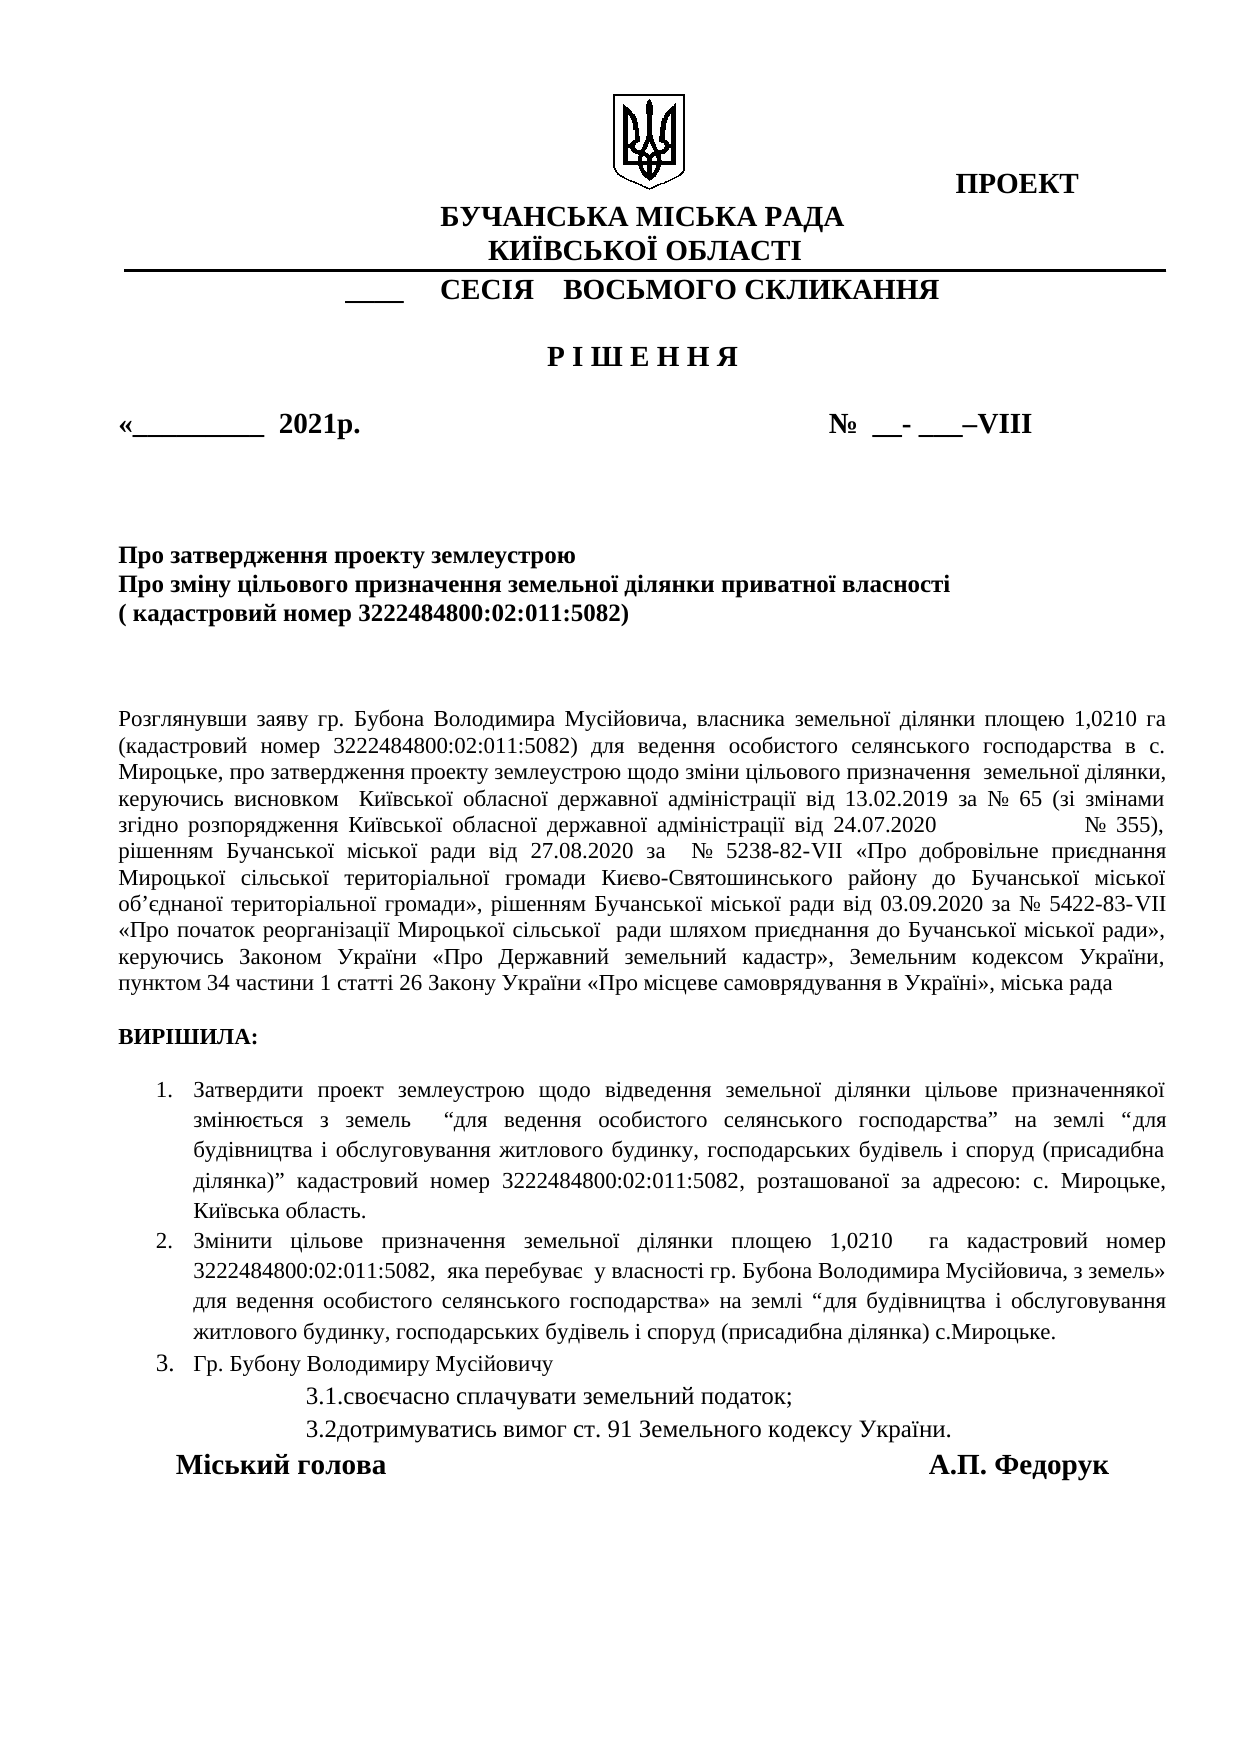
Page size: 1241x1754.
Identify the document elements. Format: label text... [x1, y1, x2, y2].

text 3.2дотримуватись вимог ст. 91 Земельного кодексу України. [306, 1414, 1166, 1443]
text ПРОЕКТ [118, 89, 1166, 199]
text ____ СЕСІЯ ВОСЬМОГО СКЛИКАННЯ [118, 272, 1166, 305]
text КИЇВСЬКОЇ ОБЛАСТІ [123, 233, 1166, 272]
text «_________ 2021р. № __- ___–VІІІ [118, 406, 1166, 439]
text Р І Ш Е Н Н Я [118, 339, 1166, 372]
text Міський голова А.П. Федорук [118, 1447, 1166, 1481]
text БУЧАНСЬКА МІСЬКА РАДА [118, 199, 1166, 233]
text ВИРІШИЛА: [118, 1023, 1166, 1050]
text Розглянувши заяву гр. Бубона Володимира Мусійовича, власника земельної ділянки площею 1,0210 га (кадастровий номер 3222484800:02:011:5082) для ведення особистого селянського господарства в с. Мироцьке, про затвердження проекту землеустрою щодо зміни цільового призначення земельної ділянки, керуючись висновком Київської обласної державної адміністрації від 13.02.2019 за № 65 (зі змінами згідно розпорядження Київської обласної державної адміністрації від 24.07.2020 № 355), рішенням Бучанської міської ради від 27.08.2020 за № 5238-82-VІІ «Про добровільне приєднання Мироцької сільської територіальної громади Києво-Святошинського району до Бучанської міської об’єднаної територіальної громади», рішенням Бучанської міської ради від 03.09.2020 за № 5422-83-VІІ «Про початок реорганізації Мироцької сільської ради шляхом приєднання до Бучанської міської ради», керуючись Законом України «Про Державний земельний кадастр», Земельним кодексом України, пунктом 34 частини 1 статті 26 Закону України «Про місцеве самоврядування в Україні», міська рада [118, 706, 1166, 995]
text Про зміну цільового призначення земельної ділянки приватної власності [118, 569, 1166, 598]
text 3.1.своєчасно сплачувати земельний податок; [306, 1381, 1166, 1410]
list Затвердити проект землеустрою щодо відведення земельної ділянки цільове призначеннякої змінюється з земель “для ведення особистого селянського господарства” на землі “для будівництва і обслуговування житлового будинку, господарських будівель і споруд (присадибна ділянка)” кадастровий номер 3222484800:02:011:5082, розташованої за адресою: с. Мироцьке, Київська область. [156, 1076, 1166, 1223]
list Змінити цільове призначення земельної ділянки площею 1,0210 га кадастровий номер 3222484800:02:011:5082, яка перебуває у власності гр. Бубона Володимира Мусійовича, з земель» для ведення особистого селянського господарства» на землі “для будівництва і обслуговування житлового будинку, господарських будівель і споруд (присадибна ділянка) с.Мироцьке. [156, 1227, 1166, 1344]
text Про затвердження проекту землеустрою [118, 540, 1166, 569]
text ( кадастровий номер 3222484800:02:011:5082) [118, 598, 1166, 626]
list Гр. Бубону Володимиру Мусійовичу [156, 1348, 1166, 1377]
